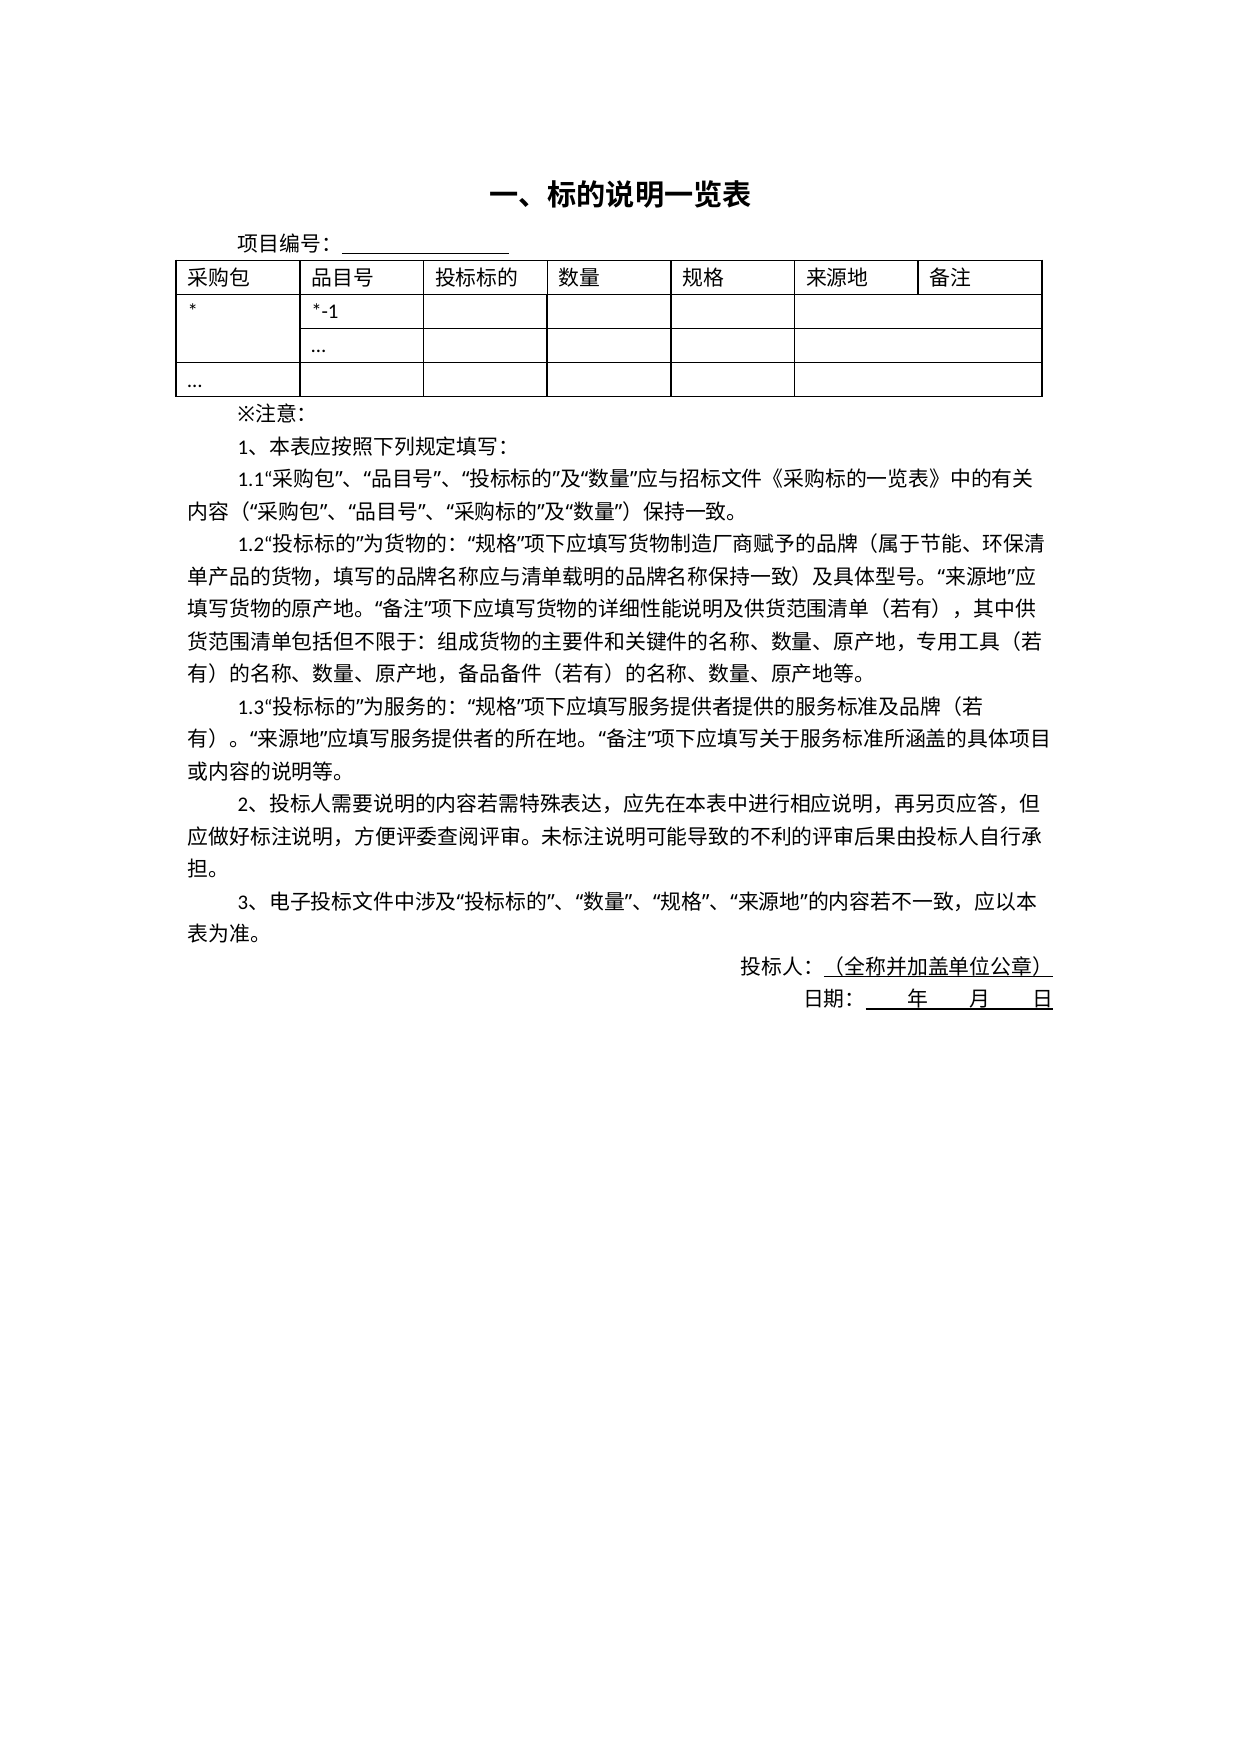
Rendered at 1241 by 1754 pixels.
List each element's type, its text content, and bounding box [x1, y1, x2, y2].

table_cell [795, 295, 1041, 328]
table_cell … [177, 363, 299, 396]
table_cell [548, 363, 670, 396]
table_cell [548, 295, 670, 328]
text 1.1“采购包”、“品目号”、“投标标的”及“数量”应与招标文件《采购标的一览表》中的有关内容（“采购包”、“品目号”、“采购标的”及“数量”）保持一致。 [187, 462, 1053, 527]
text ※注意： [187, 397, 1053, 430]
table_cell [672, 295, 794, 328]
table_header 备注 [919, 261, 1041, 293]
table_cell [795, 329, 1041, 362]
table_cell [672, 329, 794, 362]
text 2、投标人需要说明的内容若需特殊表达，应先在本表中进行相应说明，再另页应答，但应做好标注说明，方便评委查阅评审。未标注说明可能导致的不利的评审后果由投标人自行承担。 [187, 787, 1053, 885]
text 投标人：（全称并加盖单位公章） [187, 950, 1053, 982]
table_cell [424, 295, 546, 328]
table_cell … [301, 329, 423, 362]
table_cell *-1 [301, 295, 423, 328]
text 日期： 年 月 日 [187, 982, 1053, 1015]
table_header 来源地 [795, 261, 917, 293]
table_cell [548, 329, 670, 362]
table_header 品目号 [301, 261, 423, 293]
text 1.3“投标标的”为服务的：“规格”项下应填写服务提供者提供的服务标准及品牌（若有）。“来源地”应填写服务提供者的所在地。“备注”项下应填写关于服务标准所涵盖的具体项目或内容的说明等。 [187, 690, 1053, 787]
text 项目编号： [187, 227, 1053, 259]
text 一、标的说明一览表 [187, 162, 1053, 227]
table_header 规格 [672, 261, 794, 293]
table_cell [424, 363, 546, 396]
text 3、电子投标文件中涉及“投标标的”、“数量”、“规格”、“来源地”的内容若不一致，应以本表为准。 [187, 885, 1053, 950]
table_cell [672, 363, 794, 396]
table_header 投标标的 [424, 261, 547, 293]
table_cell [795, 363, 1041, 396]
text 1、本表应按照下列规定填写： [187, 430, 1053, 462]
table_header 数量 [548, 261, 670, 293]
table_cell [301, 363, 423, 396]
text 1.2“投标标的”为货物的：“规格”项下应填写货物制造厂商赋予的品牌（属于节能、环保清单产品的货物，填写的品牌名称应与清单载明的品牌名称保持一致）及具体型号。“来源地”应填写货物的原产地。“备注”项下应填写货物的详细性能说明及供货范围清单（若有），其中供货范围清单包括但不限于：组成货物的主要件和关键件的名称、数量、原产地，专用工具（若有）的名称、数量、原产地，备品备件（若有）的名称、数量、原产地等。 [187, 527, 1053, 690]
table_cell * [177, 295, 299, 362]
table_header 采购包 [177, 261, 299, 293]
table_cell [424, 329, 546, 362]
